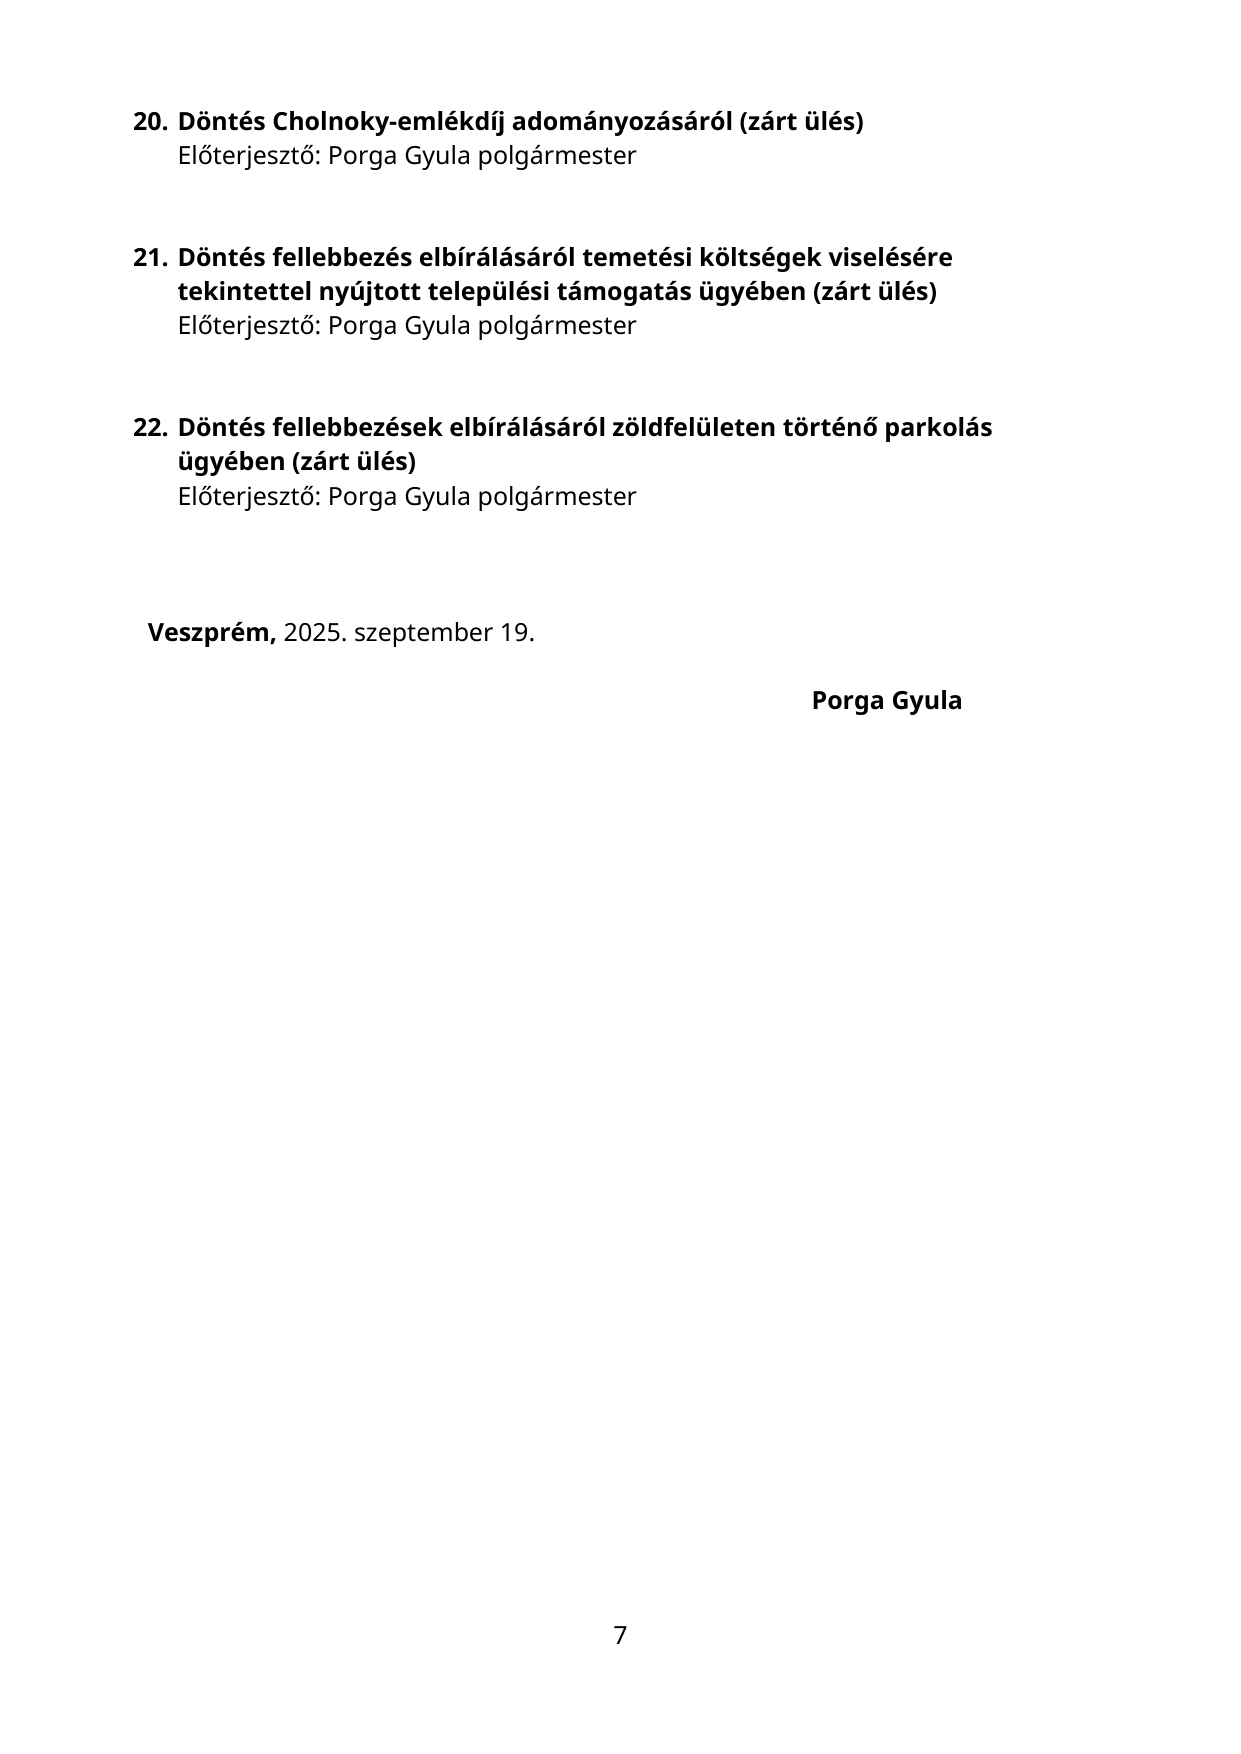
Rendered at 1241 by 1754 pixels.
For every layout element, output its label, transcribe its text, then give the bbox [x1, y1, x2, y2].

list Döntés fellebbezés elbírálásáról temetési költségek viselésére tekintettel nyújtott települési támogatás ügyében (zárt ülés) [133, 240, 1092, 308]
text Előterjesztő: Porga Gyula polgármester [177, 308, 1092, 342]
list Döntés fellebbezések elbírálásáról zöldfelületen történő parkolás ügyében (zárt ülés) [133, 410, 1092, 478]
list Döntés Cholnoky-emlékdíj adományozásáról (zárt ülés) [133, 103, 1092, 137]
text Előterjesztő: Porga Gyula polgármester [177, 478, 1092, 512]
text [177, 137, 1092, 172]
text Porga Gyula [148, 682, 1092, 717]
text Veszprém, 2025. szeptember 19. [148, 614, 1092, 648]
